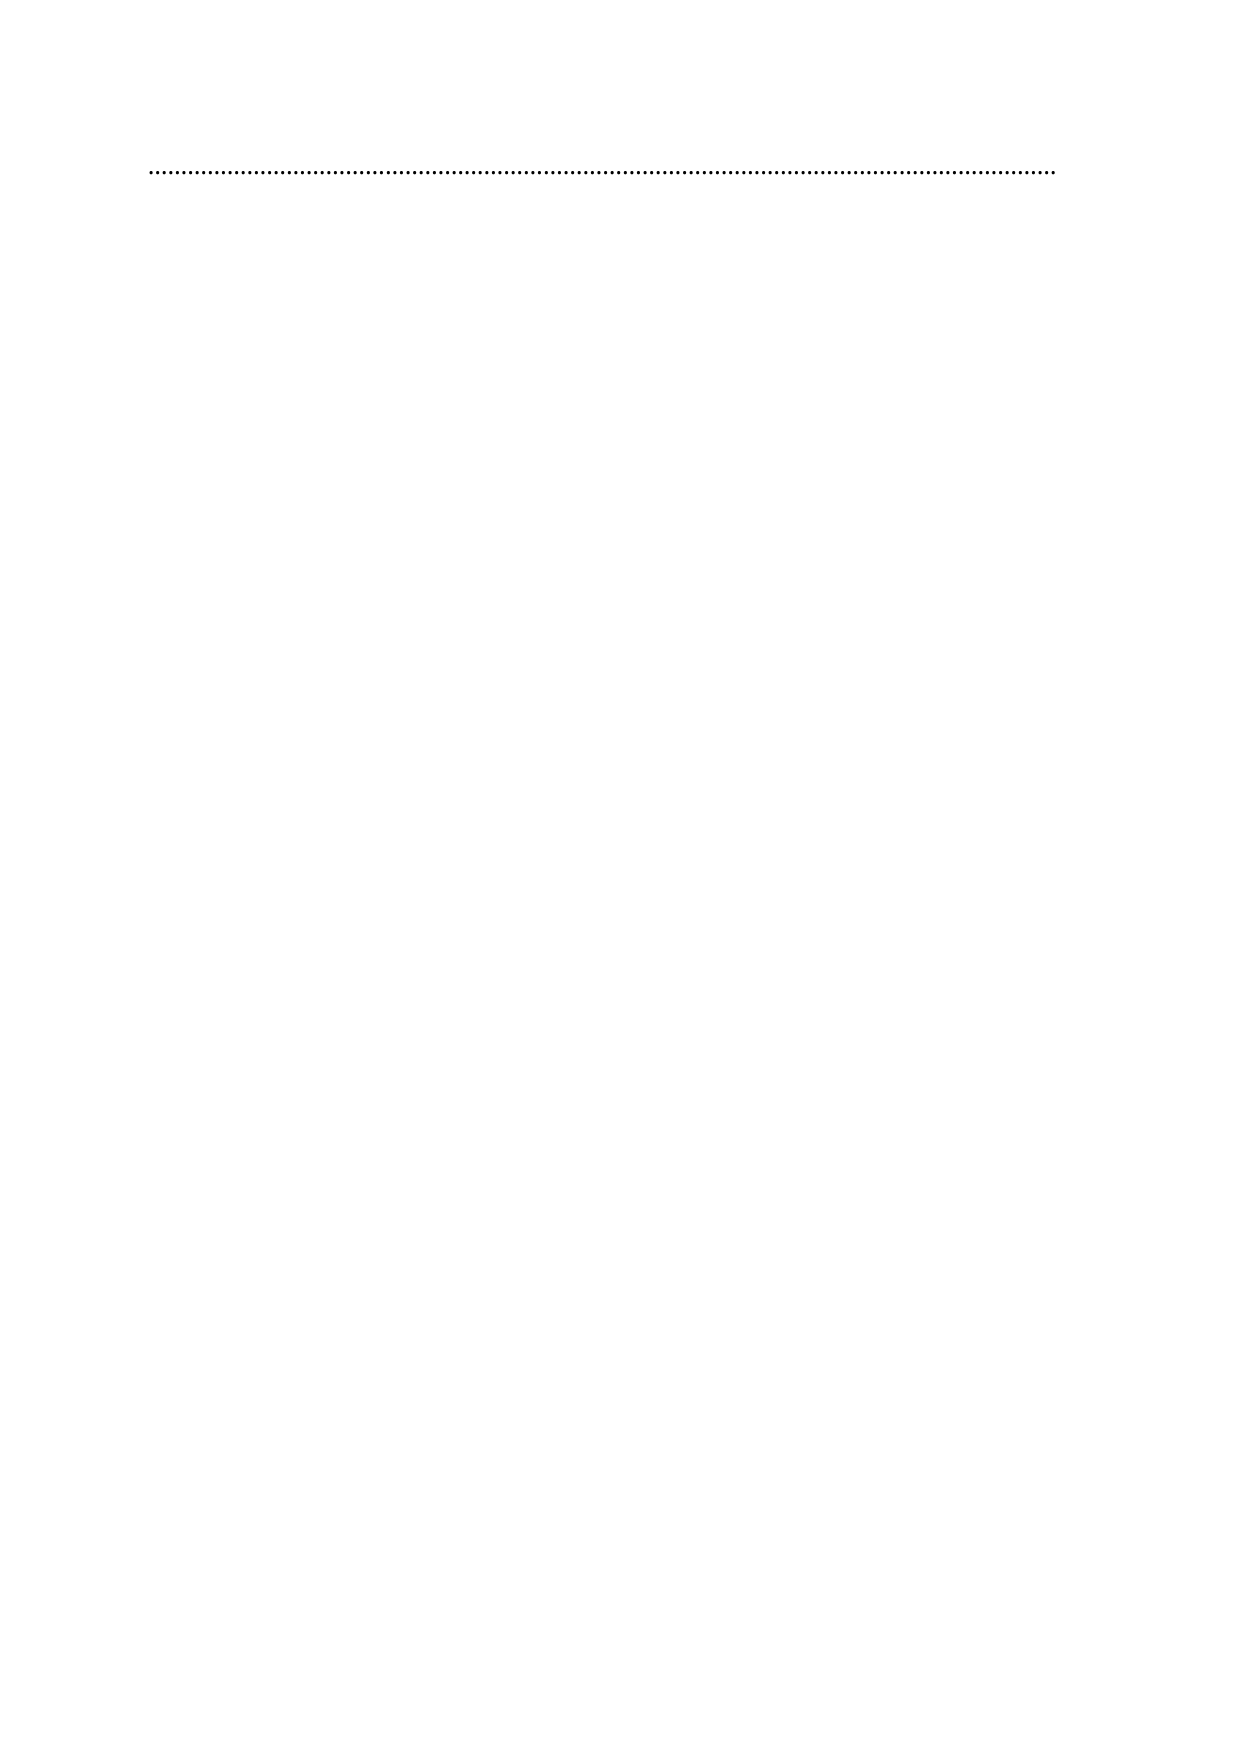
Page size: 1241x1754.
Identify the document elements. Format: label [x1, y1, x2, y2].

text [148, 148, 1093, 182]
